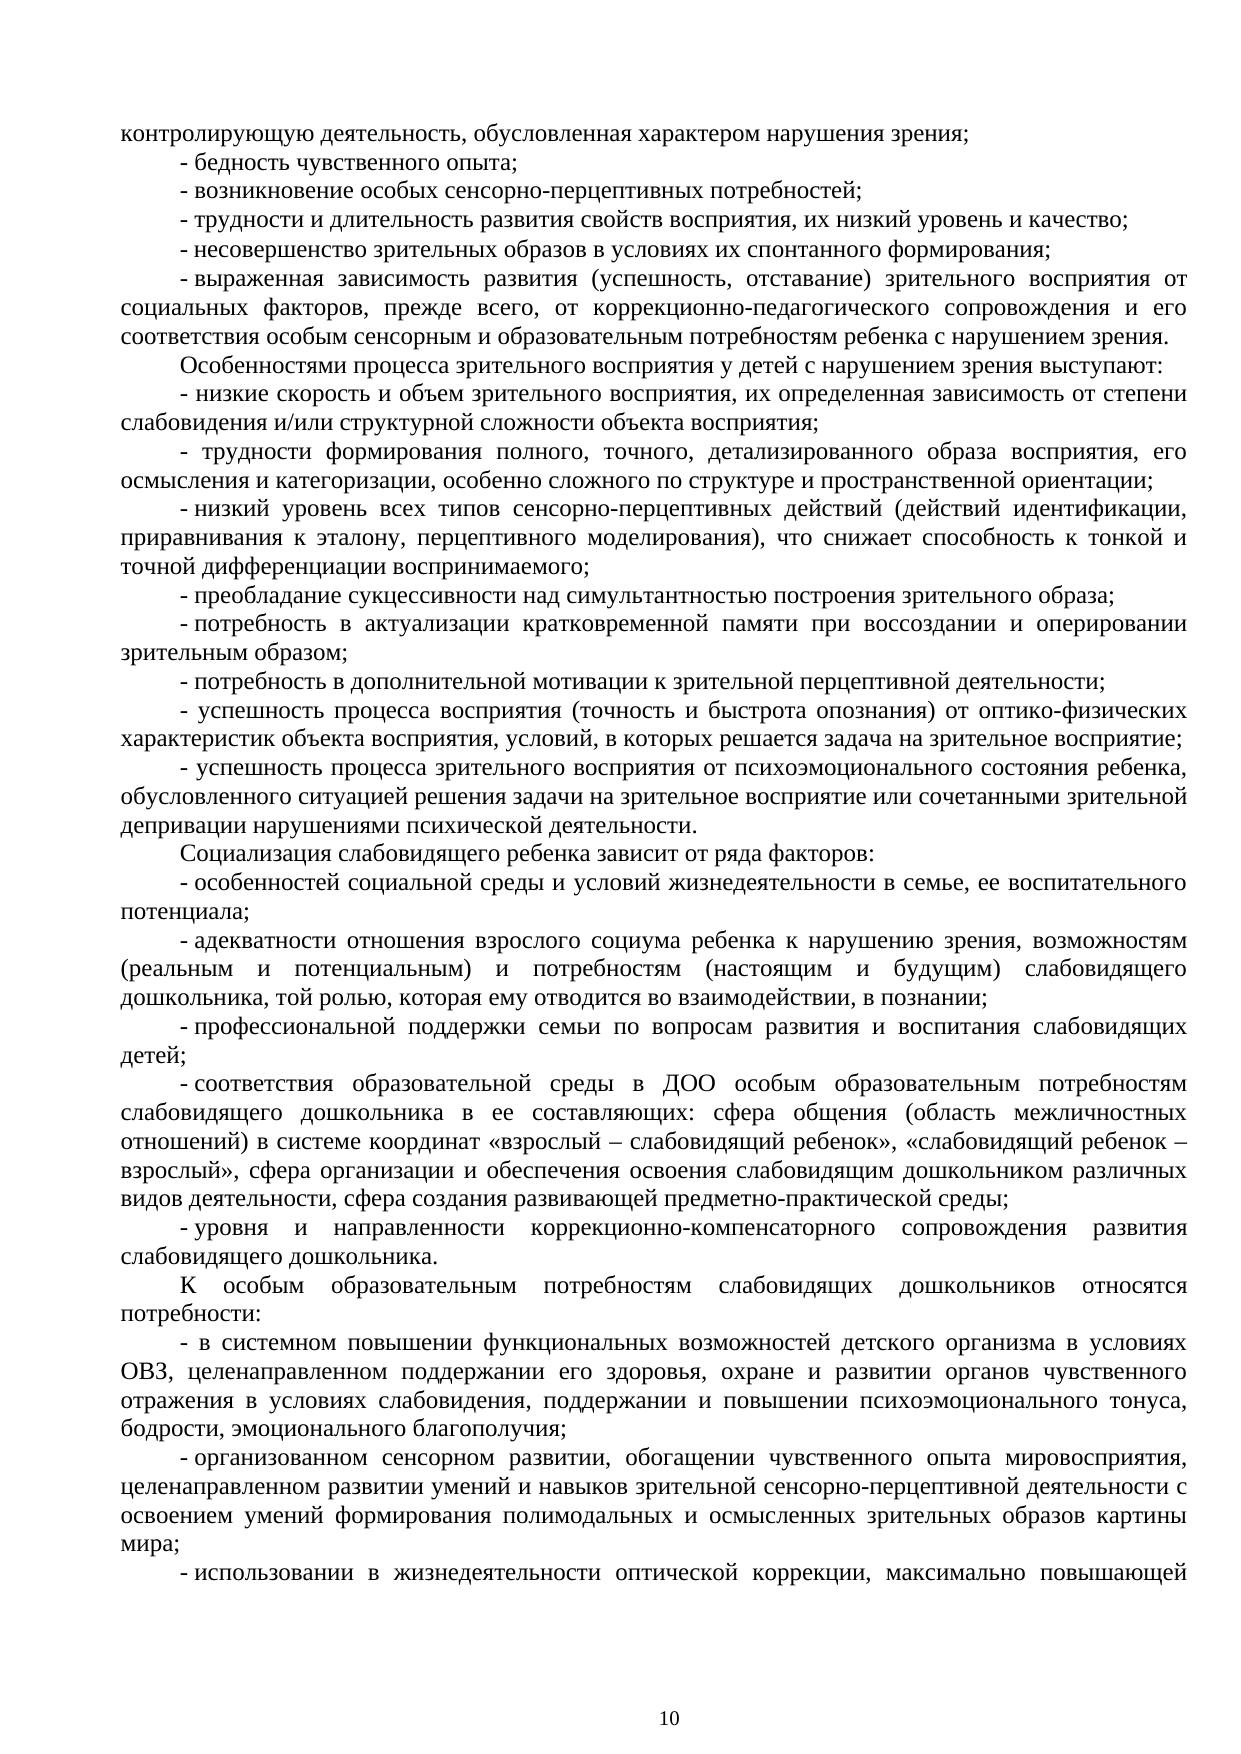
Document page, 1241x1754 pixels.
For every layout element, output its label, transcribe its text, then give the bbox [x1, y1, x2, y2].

text - преобладание сукцессивности над симультантностью построения зрительного образа; [120, 580, 1188, 608]
text - возникновение особых сенсорно-перцептивных потребностей; [120, 175, 1188, 204]
text - трудности формирования полного, точного, детализированного образа восприятия, его осмысления и категоризации, особенно сложного по структуре и пространственной ориентации; [120, 436, 1188, 493]
text - уровня и направленности коррекционно-компенсаторного сопровождения развития слабовидящего дошкольника. [120, 1212, 1188, 1270]
text К особым образовательным потребностям слабовидящих дошкольников относятся потребности: [120, 1270, 1188, 1327]
text - потребность в дополнительной мотивации к зрительной перцептивной деятельности; [120, 666, 1188, 695]
text Социализация слабовидящего ребенка зависит от ряда факторов: [120, 838, 1188, 867]
text - соответствия образовательной среды в ДОО особым образовательным потребностям слабовидящего дошкольника в ее составляющих: сфера общения (область межличностных отношений) в системе координат «взрослый – слабовидящий ребенок», «слабовидящий ребенок – взрослый», сфера организации и обеспечения освоения слабовидящим дошкольником различных видов деятельности, сфера создания развивающей предметно-практической среды; [120, 1068, 1188, 1212]
text Особенностями процесса зрительного восприятия у детей с нарушением зрения выступают: [120, 350, 1188, 378]
text - в системном повышении функциональных возможностей детского организма в условиях ОВЗ, целенаправленном поддержании его здоровья, охране и развитии органов чувственного отражения в условиях слабовидения, поддержании и повышении психоэмоционального тонуса, бодрости, эмоционального благополучия; [120, 1327, 1188, 1442]
text - потребность в актуализации кратковременной памяти при воссоздании и оперировании зрительным образом; [120, 608, 1188, 666]
text - выраженная зависимость развития (успешность, отставание) зрительного восприятия от социальных факторов, прежде всего, от коррекционно-педагогического сопровождения и его соответствия особым сенсорным и образовательным потребностям ребенка с нарушением зрения. [120, 263, 1188, 350]
text - успешность процесса восприятия (точность и быстрота опознания) от оптико-физических характеристик объекта восприятия, условий, в которых решается задача на зрительное восприятие; [120, 695, 1188, 752]
text - профессиональной поддержки семьи по вопросам развития и воспитания слабовидящих детей; [120, 1011, 1188, 1068]
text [120, 1557, 1188, 1586]
text - адекватности отношения взрослого социума ребенка к нарушению зрения, возможностям (реальным и потенциальным) и потребностям (настоящим и будущим) слабовидящего дошкольника, той ролью, которая ему отводится во взаимодействии, в познании; [120, 925, 1188, 1011]
text - организованном сенсорном развитии, обогащении чувственного опыта мировосприятия, целенаправленном развитии умений и навыков зрительной сенсорно-перцептивной деятельности с освоением умений формирования полимодальных и осмысленных зрительных образов картины мира; [120, 1442, 1188, 1557]
text - низкие скорость и объем зрительного восприятия, их определенная зависимость от степени слабовидения и/или структурной сложности объекта восприятия; [120, 378, 1188, 436]
text - несовершенство зрительных образов в условиях их спонтанного формирования; [120, 233, 1188, 263]
text - низкий уровень всех типов сенсорно-перцептивных действий (действий идентификации, приравнивания к эталону, перцептивного моделирования), что снижает способность к тонкой и точной дифференциации воспринимаемого; [120, 493, 1188, 580]
text - бедность чувственного опыта; [120, 147, 1188, 175]
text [120, 118, 1188, 147]
text - успешность процесса зрительного восприятия от психоэмоционального состояния ребенка, обусловленного ситуацией решения задачи на зрительное восприятие или сочетанными зрительной депривации нарушениями психической деятельности. [120, 752, 1188, 838]
text - особенностей социальной среды и условий жизнедеятельности в семье, ее воспитательного потенциала; [120, 867, 1188, 925]
text - трудности и длительность развития свойств восприятия, их низкий уровень и качество; [120, 204, 1188, 233]
